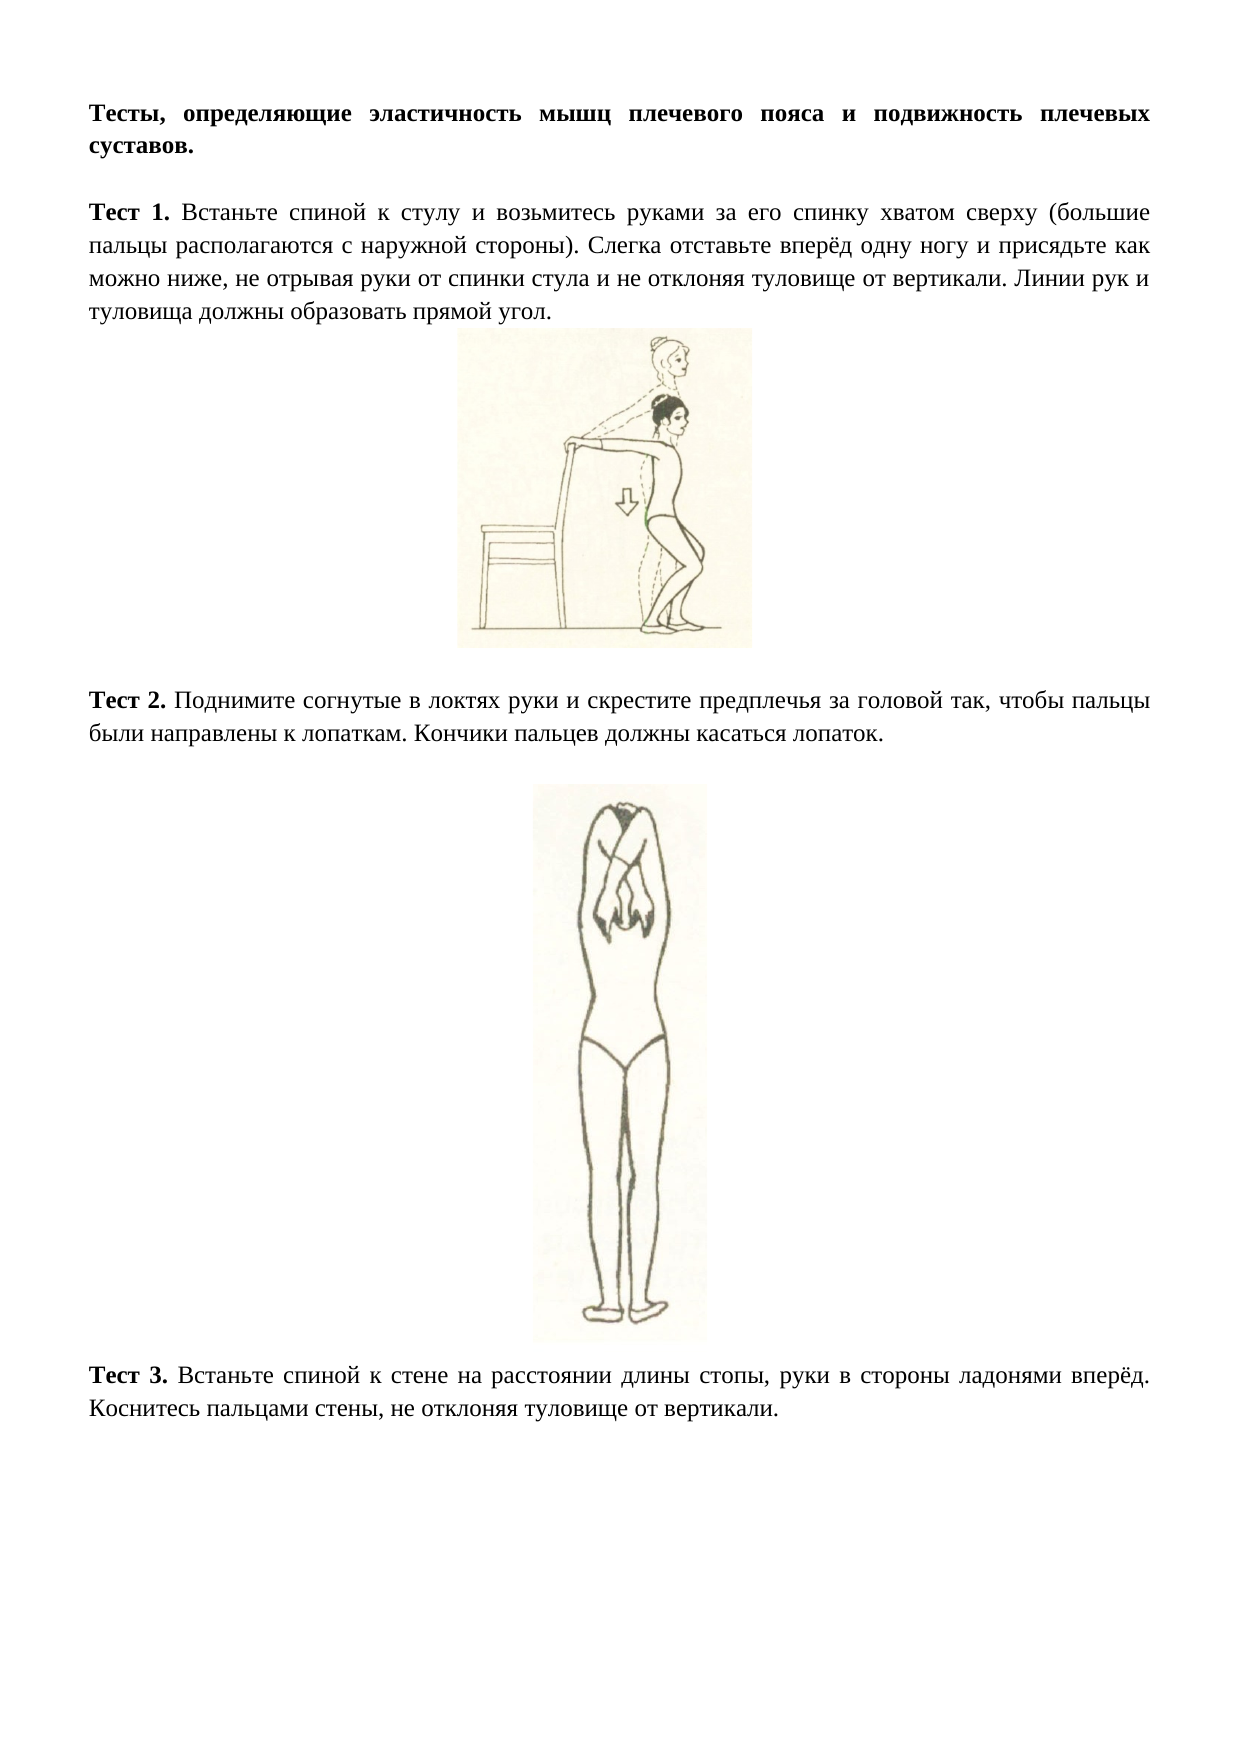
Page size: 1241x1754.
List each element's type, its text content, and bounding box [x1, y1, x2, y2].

text Тесты, определяющие эластичность мышц плечевого пояса и подвижность плечевых суставов. [89, 98, 1151, 159]
text Тест 3. Встаньте спиной к стене на расстоянии длины стопы, руки в стороны ладонями вперёд. Коснитесь пальцами стены, не отклоняя туловище от вертикали. [89, 1361, 1151, 1422]
text Тест 1. Встаньте спиной к стулу и возьмитесь руками за его спинку хватом сверху (большие пальцы располагаются с наружной стороны). Слегка отставьте вперёд одну ногу и присядьте как можно ниже, не отрывая руки от спинки стула и не отклоняя туловище от вертикали. Линии рук и туловища должны образовать прямой угол. [89, 197, 1151, 324]
picture [457, 328, 753, 648]
text Тест 2. Поднимите согнутые в локтях руки и скрестите предплечья за головой так, чтобы пальцы были направлены к лопаткам. Кончики пальцев должны касаться лопаток. [89, 685, 1151, 747]
picture [532, 784, 708, 1357]
